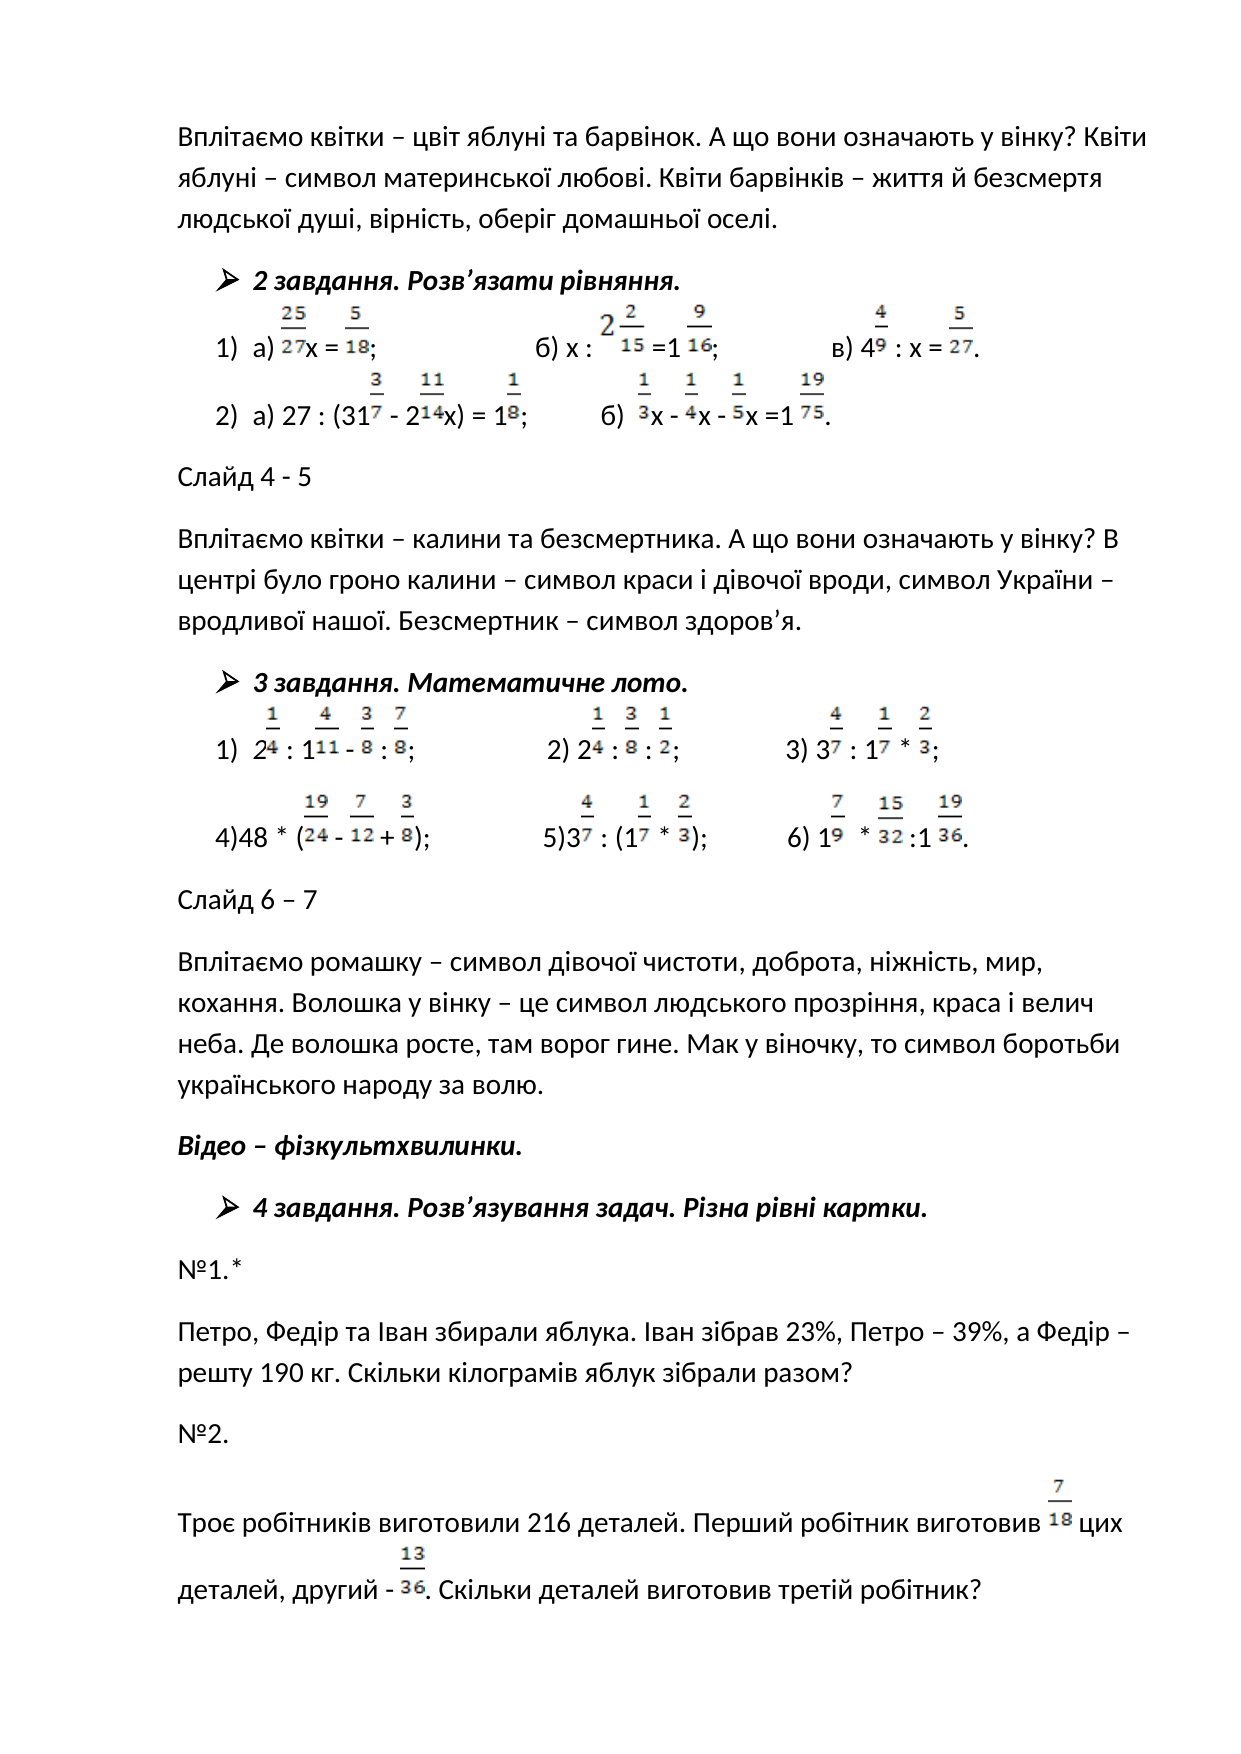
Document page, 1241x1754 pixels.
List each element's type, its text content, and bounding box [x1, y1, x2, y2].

picture [507, 370, 521, 425]
picture [401, 792, 414, 848]
text Вплітаємо квітки – цвіт яблуні та барвінок. А що вони означають у вінку? Квіти яблуні – символ материнської любові. Квіти барвінків – життя й безсмертя людської душі, вірність, оберіг домашньої оселі. [177, 118, 1152, 236]
text Троє робітників виготовили 216 деталей. Перший робітник виготовив цих деталей, другий - . Скільки деталей виготовив третій робітник? [177, 1477, 1152, 1607]
picture [420, 370, 444, 425]
text Вплітаємо ромашку – символ дівочої чистоти, доброта, ніжність, мир, кохання. Волошка у вінку – це символ людського прозріння, краса і велич неба. Де волошка росте, там ворог гине. Мак у віночку, то символ боротьби українського народу за волю. [177, 943, 1152, 1101]
picture [638, 370, 651, 425]
list 4 завдання. Розв’язування задач. Різна рівні картки. [215, 1189, 1152, 1225]
text Вплітаємо квітки – калини та безсмертника. А що вони означають у вінку? В центрі було гроно калини – символ краси і дівочої вроди, символ України – вродливої нашої. Безсмертник – символ здоров’я. [177, 520, 1152, 638]
picture [266, 704, 280, 760]
picture [659, 704, 672, 760]
picture [875, 302, 888, 358]
picture [581, 792, 594, 848]
text №1.* [177, 1251, 1152, 1287]
picture [315, 704, 339, 760]
picture [370, 370, 384, 425]
picture [345, 302, 369, 358]
picture [678, 792, 692, 848]
picture [685, 370, 698, 425]
picture [878, 704, 892, 760]
picture [592, 704, 605, 760]
list а) х = ; б) х : =1 ; в) 4 : х = . [215, 303, 1152, 365]
picture [625, 704, 639, 760]
picture [949, 302, 973, 358]
picture [400, 1544, 425, 1600]
text 4)48 * ( - + ); 5)3 : (1 * ); 6) 1 * :1 . [215, 793, 1152, 855]
picture [281, 302, 306, 358]
text Слайд 6 – 7 [177, 881, 1152, 917]
text Петро, Федір та Іван збирали яблука. Іван зібрав 23%, Петро – 39%, а Федір – решту 190 кг. Скільки кілограмів яблук зібрали разом? [177, 1313, 1152, 1389]
picture [831, 792, 845, 848]
picture [687, 302, 712, 358]
text Відео – фізкультхвилинки. [177, 1127, 1152, 1163]
picture [394, 704, 408, 760]
list 2 : 1 - : ; 2) 2 : : ; 3) 3 : 1 * ; [215, 705, 1152, 767]
list 2 завдання. Розв’язати рівняння. [215, 262, 1152, 297]
picture [350, 792, 374, 848]
list 3 завдання. Математичне лото. [215, 664, 1152, 699]
picture [1048, 1477, 1072, 1532]
text №2. [177, 1416, 1152, 1451]
picture [830, 704, 843, 760]
picture [938, 792, 962, 848]
picture [304, 792, 328, 848]
picture [361, 704, 374, 760]
text Слайд 4 - 5 [177, 458, 1152, 494]
list а) 27 : (31 - 2х) = 1; б) х - х - х =1 . [215, 370, 1152, 432]
picture [800, 370, 824, 425]
picture [919, 704, 932, 760]
picture [599, 302, 646, 358]
picture [732, 370, 746, 425]
picture [878, 792, 903, 848]
picture [638, 792, 651, 848]
